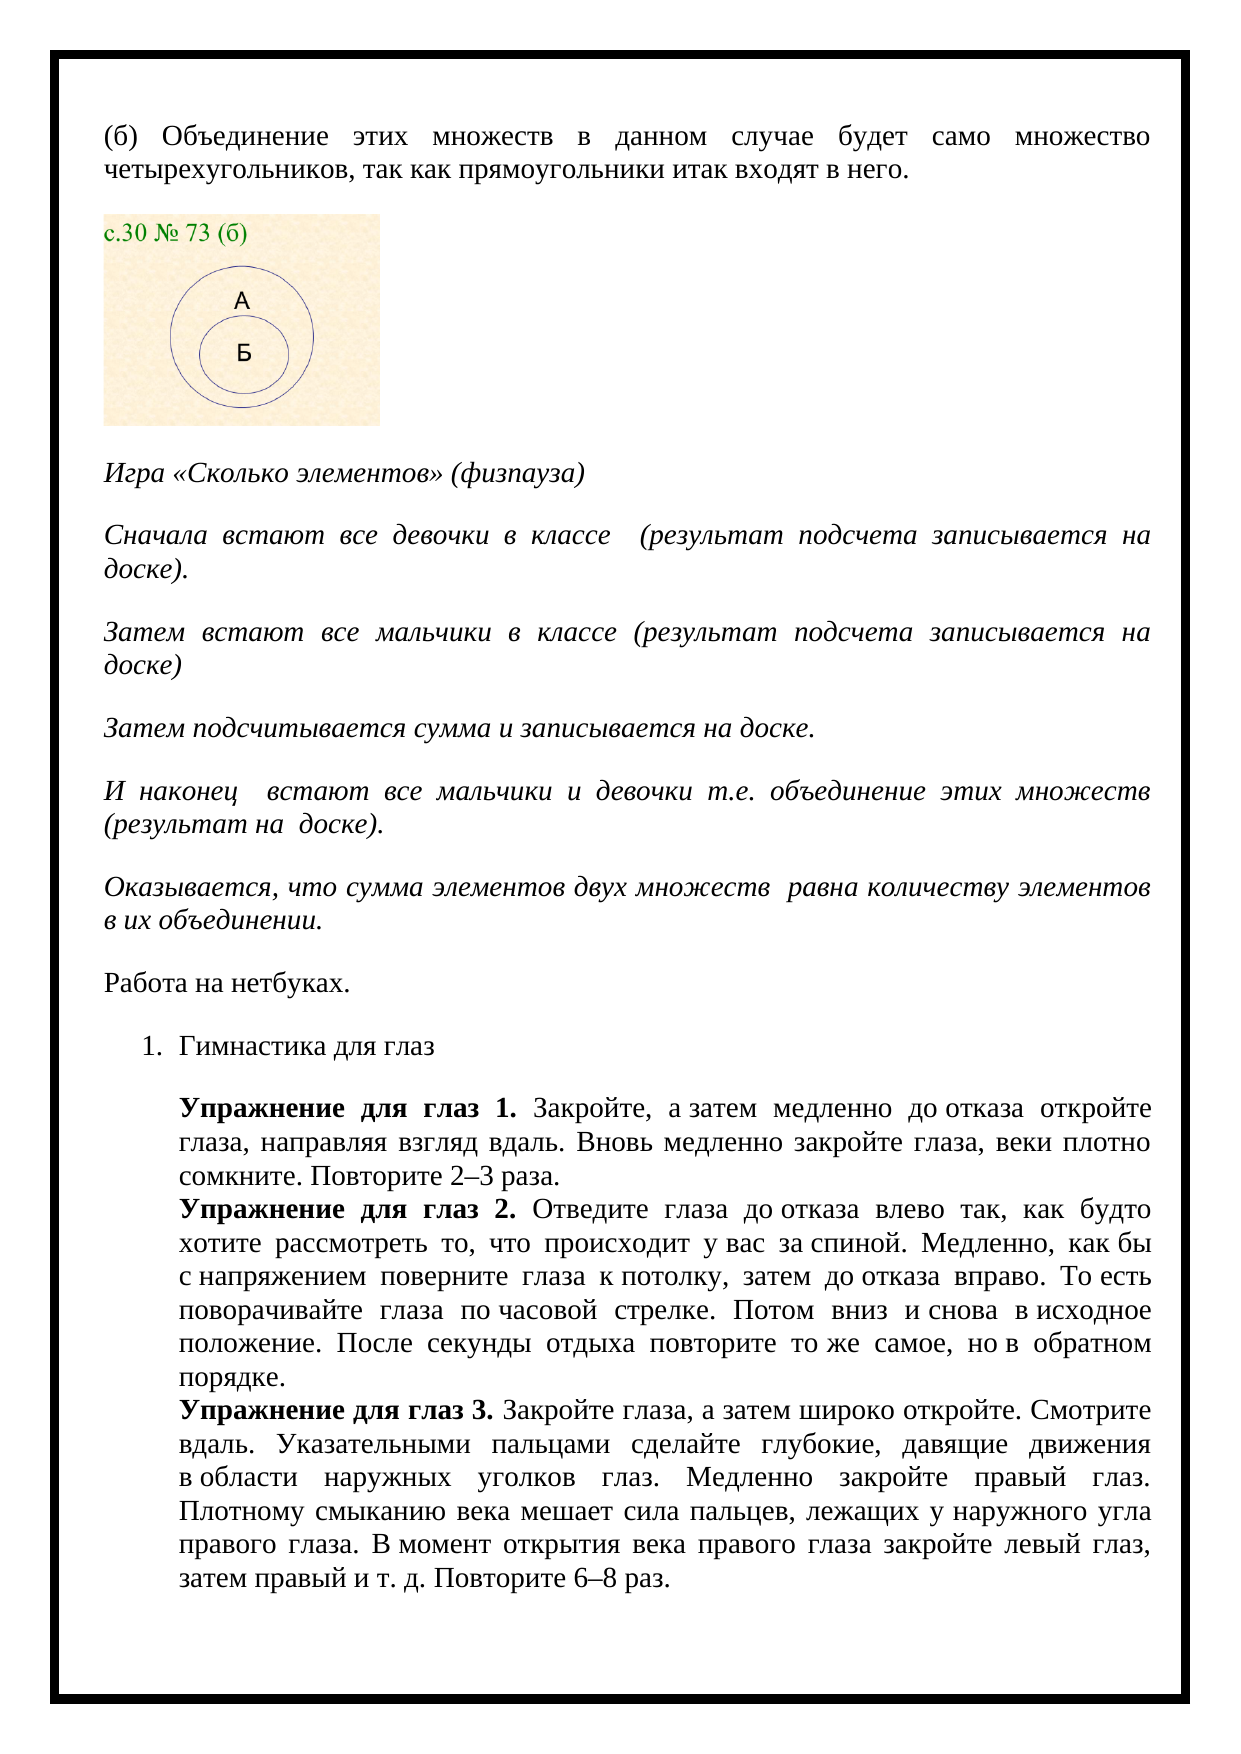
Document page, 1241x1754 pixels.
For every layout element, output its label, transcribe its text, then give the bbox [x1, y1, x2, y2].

list Упражнение для глаз 2. Отведите глаза до отказа влево так, как будто хотите рассмотреть то, что происходит у вас за спиной. Медленно, как бы с напряжением поверните глаза к потолку, затем до отказа вправо. То есть поворачивайте глаза по часовой стрелке. Потом вниз и снова в исходное положение. После секунды отдыха повторите то же самое, но в обратном порядке. [178, 1191, 1152, 1392]
text Оказывается, что сумма элементов двух множеств равна количеству элементов в их объединении. [103, 869, 1152, 936]
text Работа на нетбуках. [103, 965, 1152, 999]
list Упражнение для глаз 3. Закройте глаза, а затем широко откройте. Смотрите вдаль. Указательными пальцами сделайте глубокие, давящие движения в области наружных уголков глаз. Медленно закройте правый глаз. Плотному смыканию века мешает сила пальцев, лежащих у наружного угла правого глаза. В момент открытия века правого глаза закройте левый глаз, затем правый и т. д. Повторите 6–8 раз. [178, 1392, 1152, 1594]
text (б) Объединение этих множеств в данном случае будет само множество четырехугольников, так как прямоугольники итак входят в него. [103, 118, 1152, 185]
list Гимнастика для глаз [141, 1028, 1152, 1061]
text Сначала встают все девочки в классе (результат подсчета записывается на доске). [103, 517, 1152, 584]
text Затем встают все мальчики в классе (результат подсчета записывается на доске) [103, 614, 1152, 681]
text И наконец встают все мальчики и девочки т.е. объединение этих множеств (результат на доске). [103, 773, 1152, 840]
list Упражнение для глаз 1. Закройте, а затем медленно до отказа откройте глаза, направляя взгляд вдаль. Вновь медленно закройте глаза, веки плотно сомкните. Повторите 2–3 раза. [178, 1091, 1152, 1191]
text Игра «Сколько элементов» (физпауза) [103, 455, 1152, 488]
picture [103, 214, 380, 426]
text Затем подсчитывается сумма и записывается на доске. [103, 710, 1152, 743]
